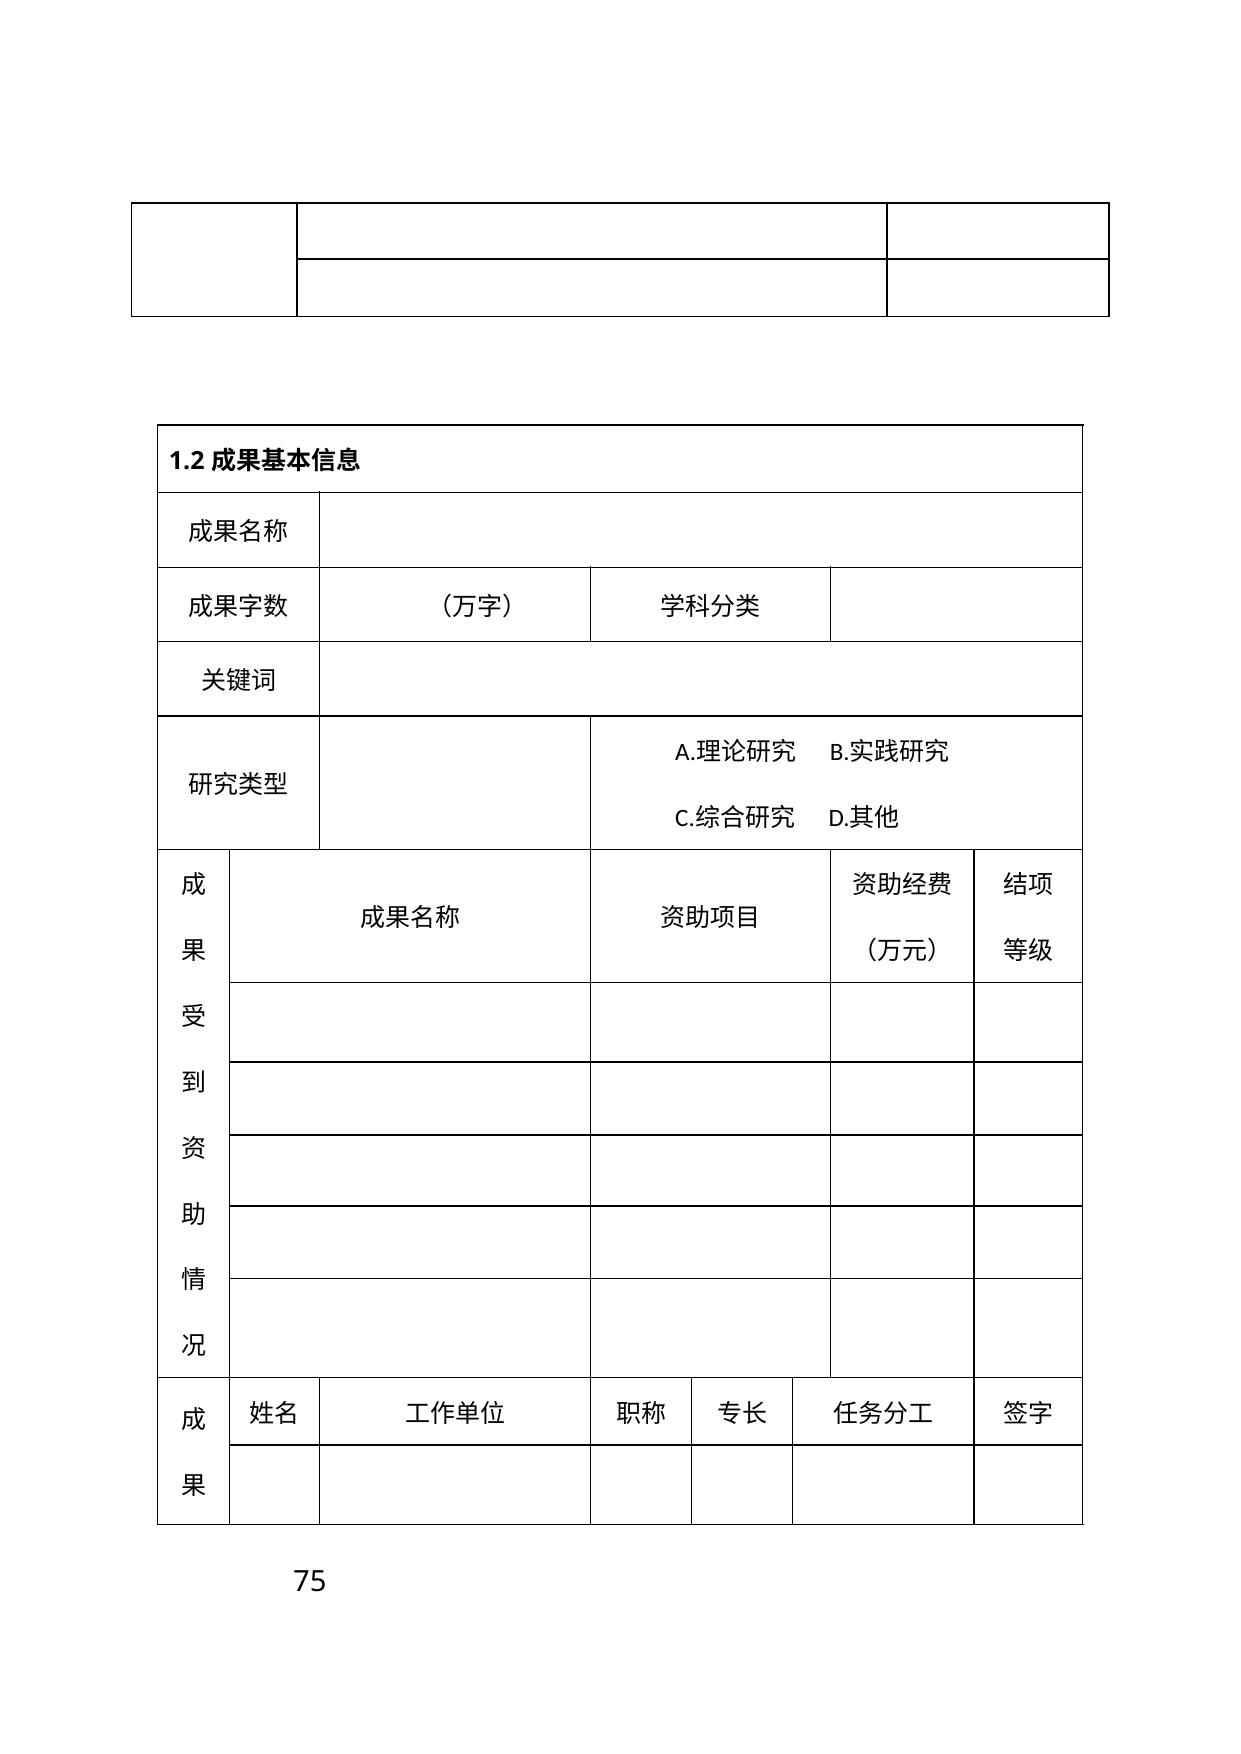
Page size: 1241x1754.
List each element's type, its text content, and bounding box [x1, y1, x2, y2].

table_cell 成果 受到 资助 情况 [158, 850, 229, 1377]
table_cell 任务分工 [793, 1378, 973, 1444]
table_header 1.2 成果基本信息 [158, 426, 1082, 491]
table_cell [831, 983, 973, 1061]
table_cell [831, 1279, 973, 1377]
table_cell [591, 1446, 691, 1523]
table_cell 姓名 [230, 1378, 319, 1444]
table_cell [230, 1207, 590, 1277]
table_cell [230, 983, 590, 1061]
table_cell 关键词 [158, 642, 319, 715]
table_cell [591, 1279, 830, 1377]
table_cell 资助项目 [591, 850, 830, 982]
table_cell [230, 1063, 590, 1134]
table_cell [320, 1446, 590, 1523]
table_cell 学科分类 [591, 568, 830, 641]
table_cell [975, 983, 1082, 1061]
table_cell （万字） [320, 568, 590, 641]
table_cell 成果字数 [158, 568, 319, 641]
table_cell [591, 1063, 830, 1134]
table_cell [975, 1446, 1082, 1523]
table_cell [888, 204, 1108, 258]
table_cell 工作单位 [320, 1378, 590, 1444]
table_cell [831, 568, 1082, 641]
table_cell 成果名称 [230, 850, 590, 982]
table_cell [793, 1446, 973, 1523]
table_cell 资助经费 （万元） [831, 850, 973, 982]
table_cell [320, 493, 1082, 566]
table_cell A.理论研究 B.实践研究 C.综合研究 D.其他 [591, 717, 1082, 848]
table_cell [975, 1136, 1082, 1205]
table_cell [831, 1136, 973, 1205]
table_cell [975, 1207, 1082, 1277]
table_cell 研究类型 [158, 717, 319, 848]
table_cell [298, 204, 886, 258]
table_cell [692, 1446, 792, 1523]
table_cell 专长 [692, 1378, 792, 1444]
table_cell [298, 260, 886, 316]
table_cell [831, 1063, 973, 1134]
table_cell 职称 [591, 1378, 691, 1444]
table_cell [320, 717, 590, 848]
table_cell 成果名称 [158, 493, 319, 566]
table_cell [320, 642, 1082, 715]
table_cell 结项 等级 [975, 850, 1082, 982]
table_cell 签字 [975, 1378, 1082, 1444]
table_cell [975, 1279, 1082, 1377]
table_cell [591, 1136, 830, 1205]
table_cell [591, 1207, 830, 1277]
table_cell 成果 主要 作者 信息 [158, 1378, 229, 1523]
table_cell [230, 1279, 590, 1377]
table_cell [888, 260, 1108, 316]
table_cell [975, 1063, 1082, 1134]
table_cell [591, 983, 830, 1061]
table_cell [831, 1207, 973, 1277]
table_cell [230, 1446, 319, 1523]
table_cell [230, 1136, 590, 1205]
